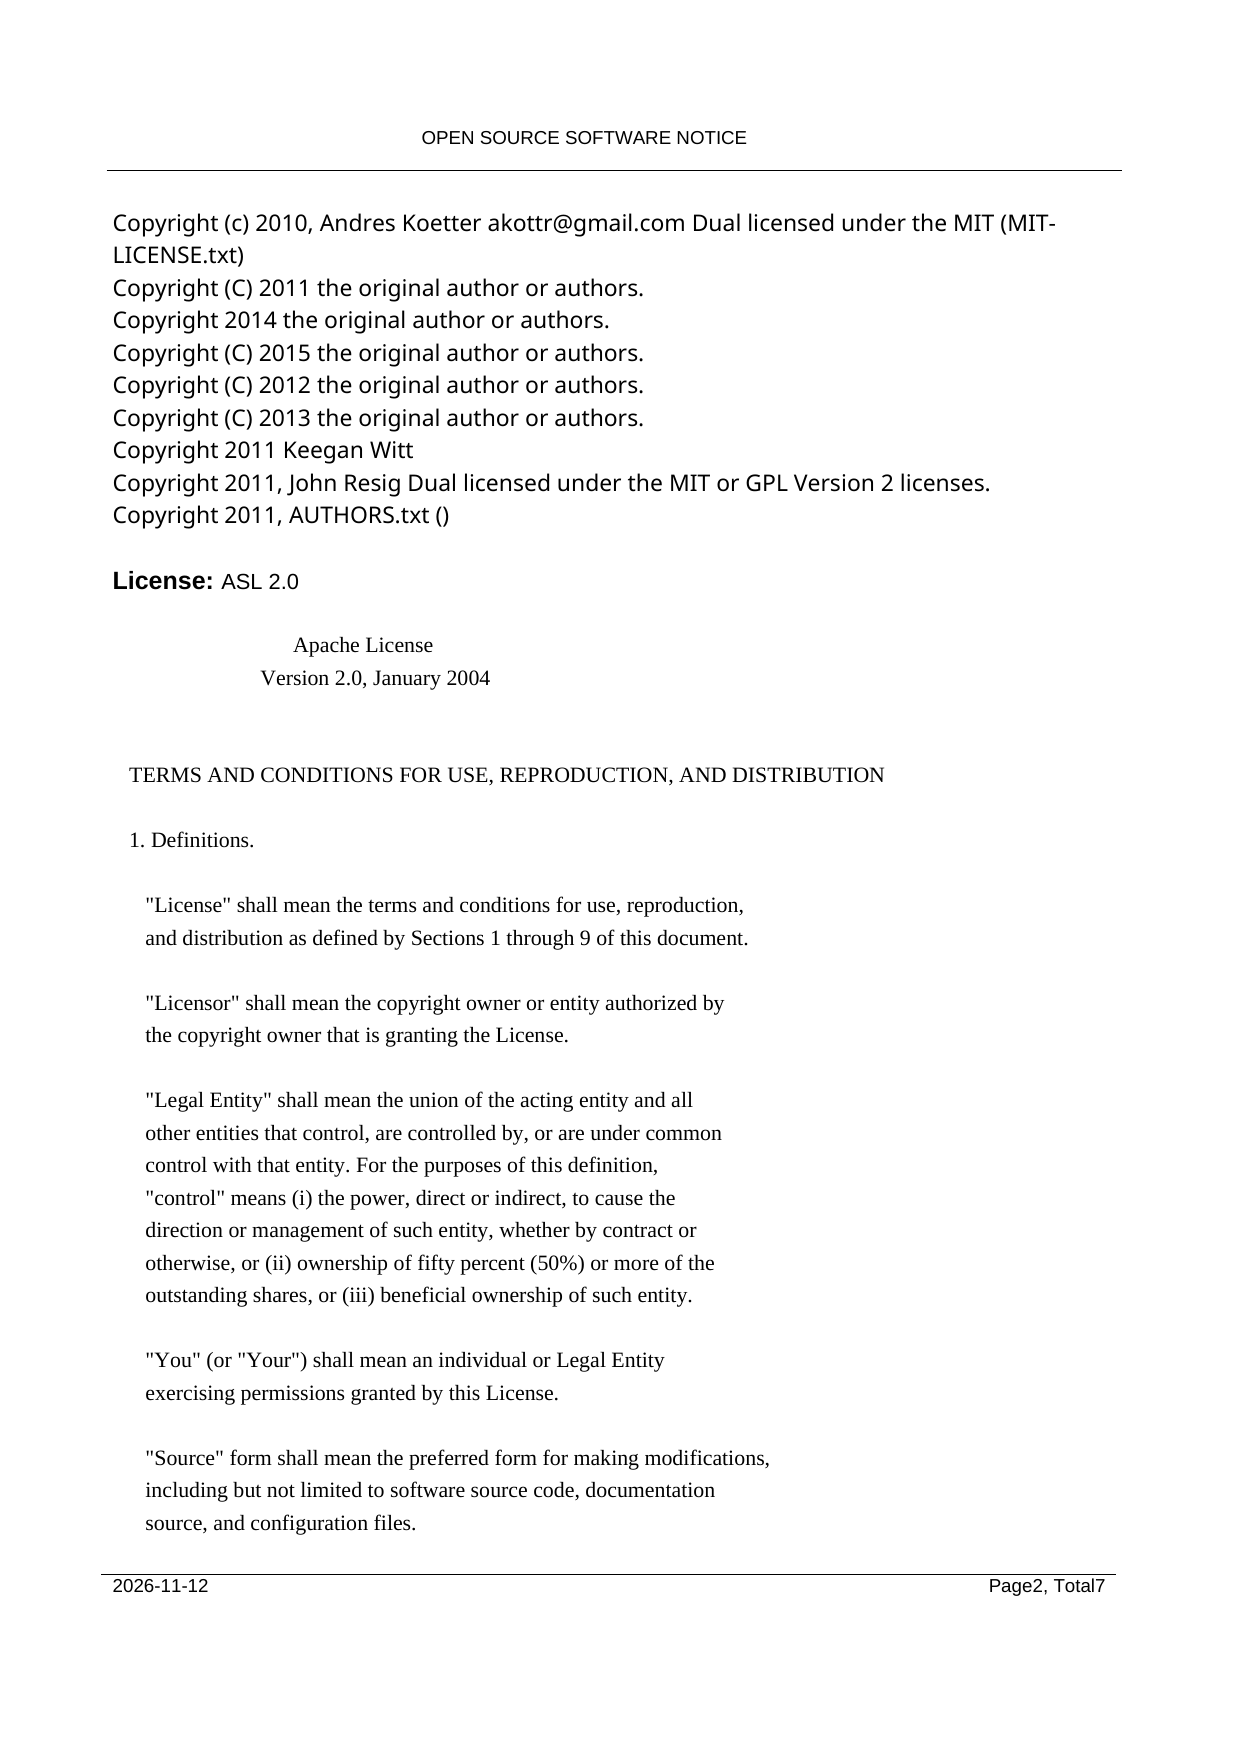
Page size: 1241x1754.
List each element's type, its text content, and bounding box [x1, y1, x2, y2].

text License: ASL 2.0 [112, 564, 1128, 596]
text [112, 596, 1128, 1539]
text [112, 206, 1128, 564]
